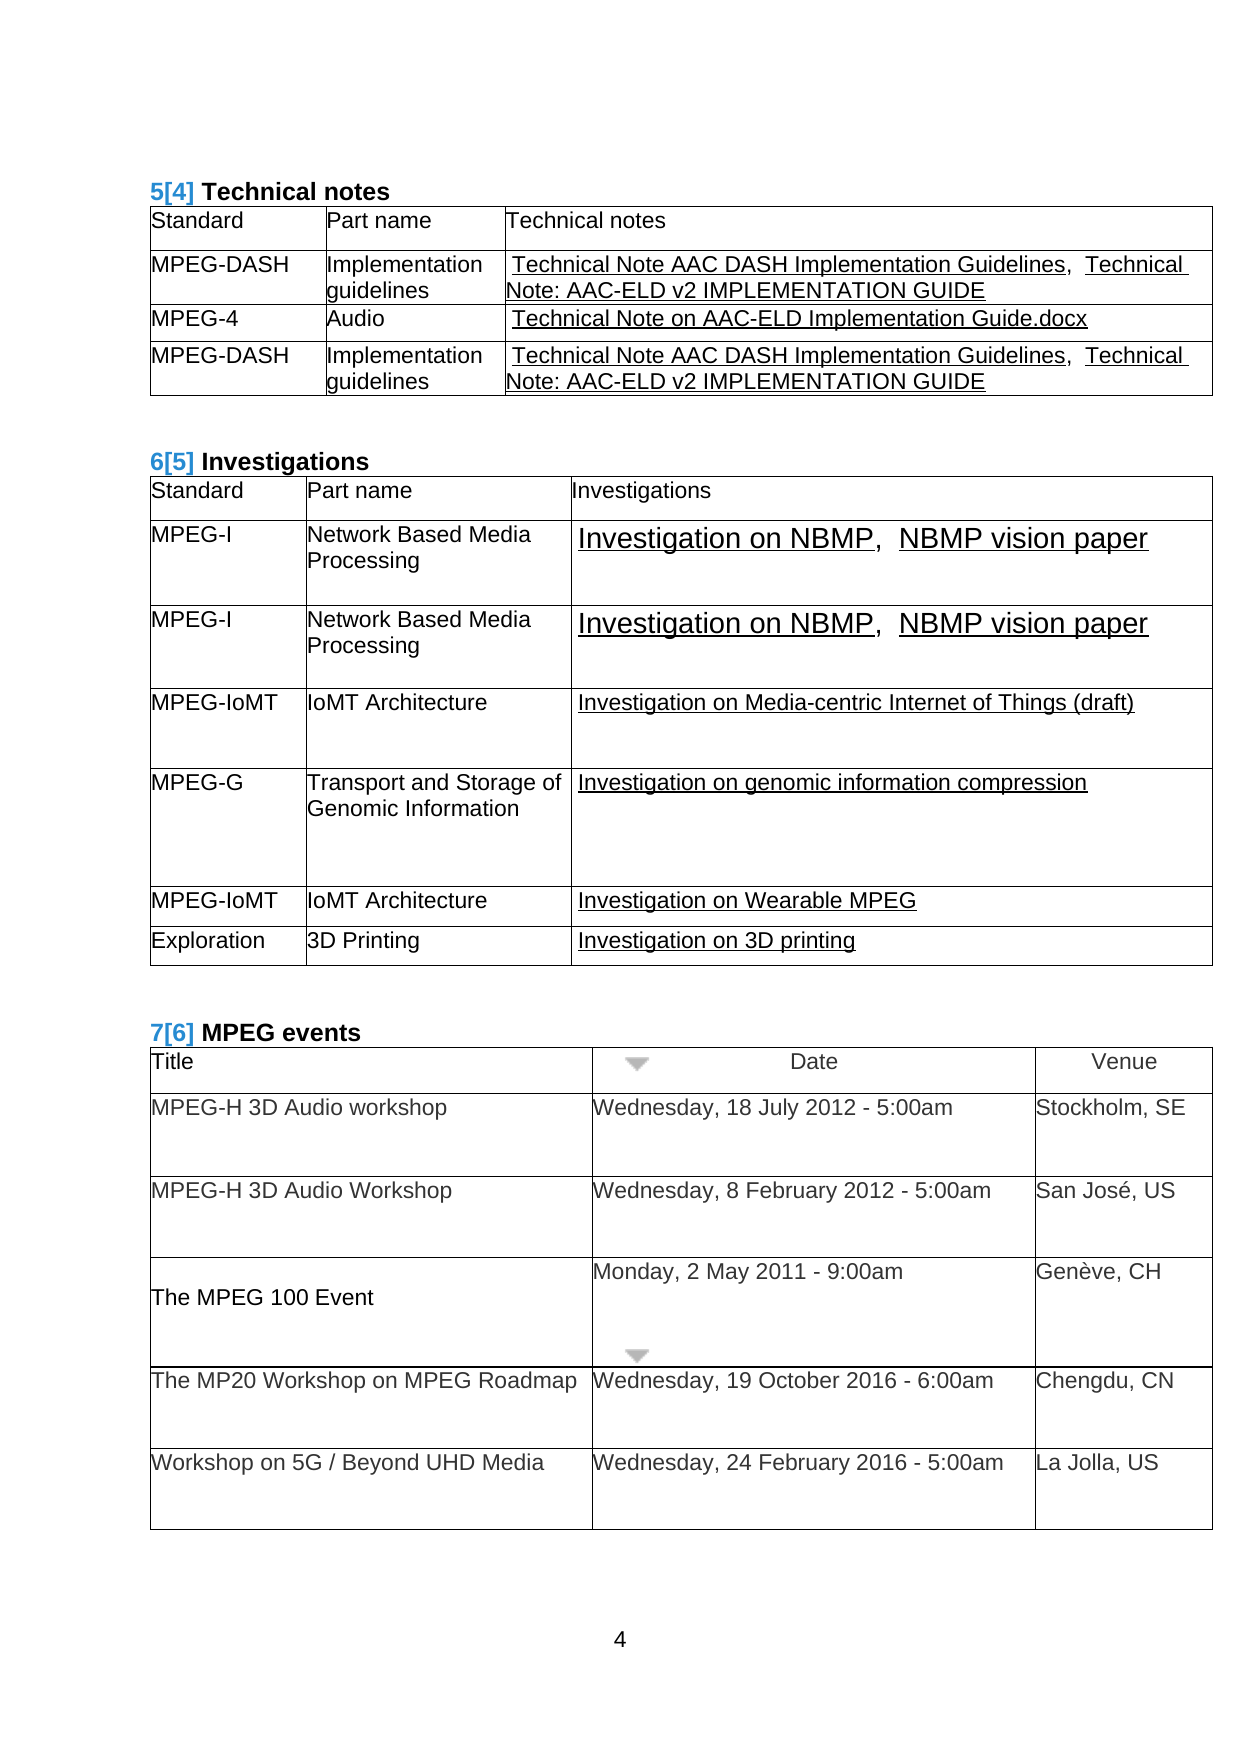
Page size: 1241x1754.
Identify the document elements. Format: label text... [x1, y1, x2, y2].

table_cell Investigation on Wearable MPEG [572, 887, 1212, 926]
table_cell Investigation on NBMP, NBMP vision paper [572, 606, 1212, 688]
table_cell MPEG-DASH [151, 342, 326, 395]
table_header Standard [151, 477, 306, 519]
table_cell Network Based Media Processing [307, 606, 571, 688]
table_header Date [593, 1048, 1035, 1092]
table_cell Technical Note on AAC-ELD Implementation Guide.docx [506, 305, 1212, 341]
table_cell Implementation guidelines [327, 342, 505, 395]
table_cell IoMT Architecture [307, 689, 571, 767]
table_cell MPEG-DASH [151, 251, 326, 303]
table_cell Wednesday, 8 February 2012 - 5:00am [593, 1177, 1035, 1257]
subtitle Investigations [150, 447, 1090, 476]
table_header Title [151, 1048, 592, 1092]
table_cell Genève, CH [1036, 1258, 1212, 1366]
table_cell MPEG-IoMT [151, 689, 306, 767]
table_cell Exploration [151, 927, 306, 965]
table_cell Network Based Media Processing [307, 521, 571, 605]
picture [621, 1337, 651, 1367]
table_header Standard [151, 207, 326, 250]
table_cell Implementation guidelines [327, 251, 505, 303]
subtitle Technical notes [150, 177, 1090, 206]
table_header Part name [307, 477, 571, 519]
subtitle MPEG events [150, 1018, 1090, 1047]
table_cell MPEG-IoMT [151, 887, 306, 926]
table_cell La Jolla, US [1036, 1449, 1212, 1529]
table_cell Technical Note AAC DASH Implementation Guidelines, Technical Note: AAC-ELD v2 IMPLEMENTATION GUIDE [506, 251, 1212, 303]
table_cell MPEG-G [151, 769, 306, 886]
table_header Part name [327, 207, 505, 250]
table_cell Wednesday, 19 October 2016 - 6:00am [593, 1368, 1035, 1448]
table_cell Wednesday, 18 July 2012 - 5:00am [593, 1094, 1035, 1176]
table_cell Monday, 2 May 2011 - 9:00am [593, 1258, 1035, 1366]
table_cell MPEG-H 3D Audio workshop [151, 1094, 592, 1176]
table_cell Transport and Storage of Genomic Information [307, 769, 571, 886]
table_header Investigations [572, 477, 1212, 519]
table_cell Investigation on Media-centric Internet of Things (draft) [572, 689, 1212, 767]
table_cell 3D Printing [307, 927, 571, 965]
table_header Technical notes [506, 207, 1212, 250]
table_cell Investigation on 3D printing [572, 927, 1212, 965]
table_cell Chengdu, CN [1036, 1368, 1212, 1448]
table_cell MPEG-I [151, 521, 306, 605]
table_cell Wednesday, 24 February 2016 - 5:00am [593, 1449, 1035, 1529]
table_cell Stockholm, SE [1036, 1094, 1212, 1176]
table_cell San José, US [1036, 1177, 1212, 1257]
table_cell Workshop on 5G / Beyond UHD Media [151, 1449, 592, 1529]
table_header Venue [1036, 1048, 1212, 1092]
table_cell MPEG-I [151, 606, 306, 688]
table_cell MPEG-4 [151, 305, 326, 341]
table_cell The MP20 Workshop on MPEG Roadmap [151, 1368, 592, 1448]
table_cell MPEG-H 3D Audio Workshop [151, 1177, 592, 1257]
table_cell Investigation on NBMP, NBMP vision paper [572, 521, 1212, 605]
table_cell The MPEG 100 Event [151, 1258, 592, 1366]
table_cell IoMT Architecture [307, 887, 571, 926]
table_cell Technical Note AAC DASH Implementation Guidelines, Technical Note: AAC-ELD v2 IMPLEMENTATION GUIDE [506, 342, 1212, 395]
picture [621, 1047, 651, 1075]
table_cell Investigation on genomic information compression [572, 769, 1212, 886]
table_cell Audio [327, 305, 505, 341]
